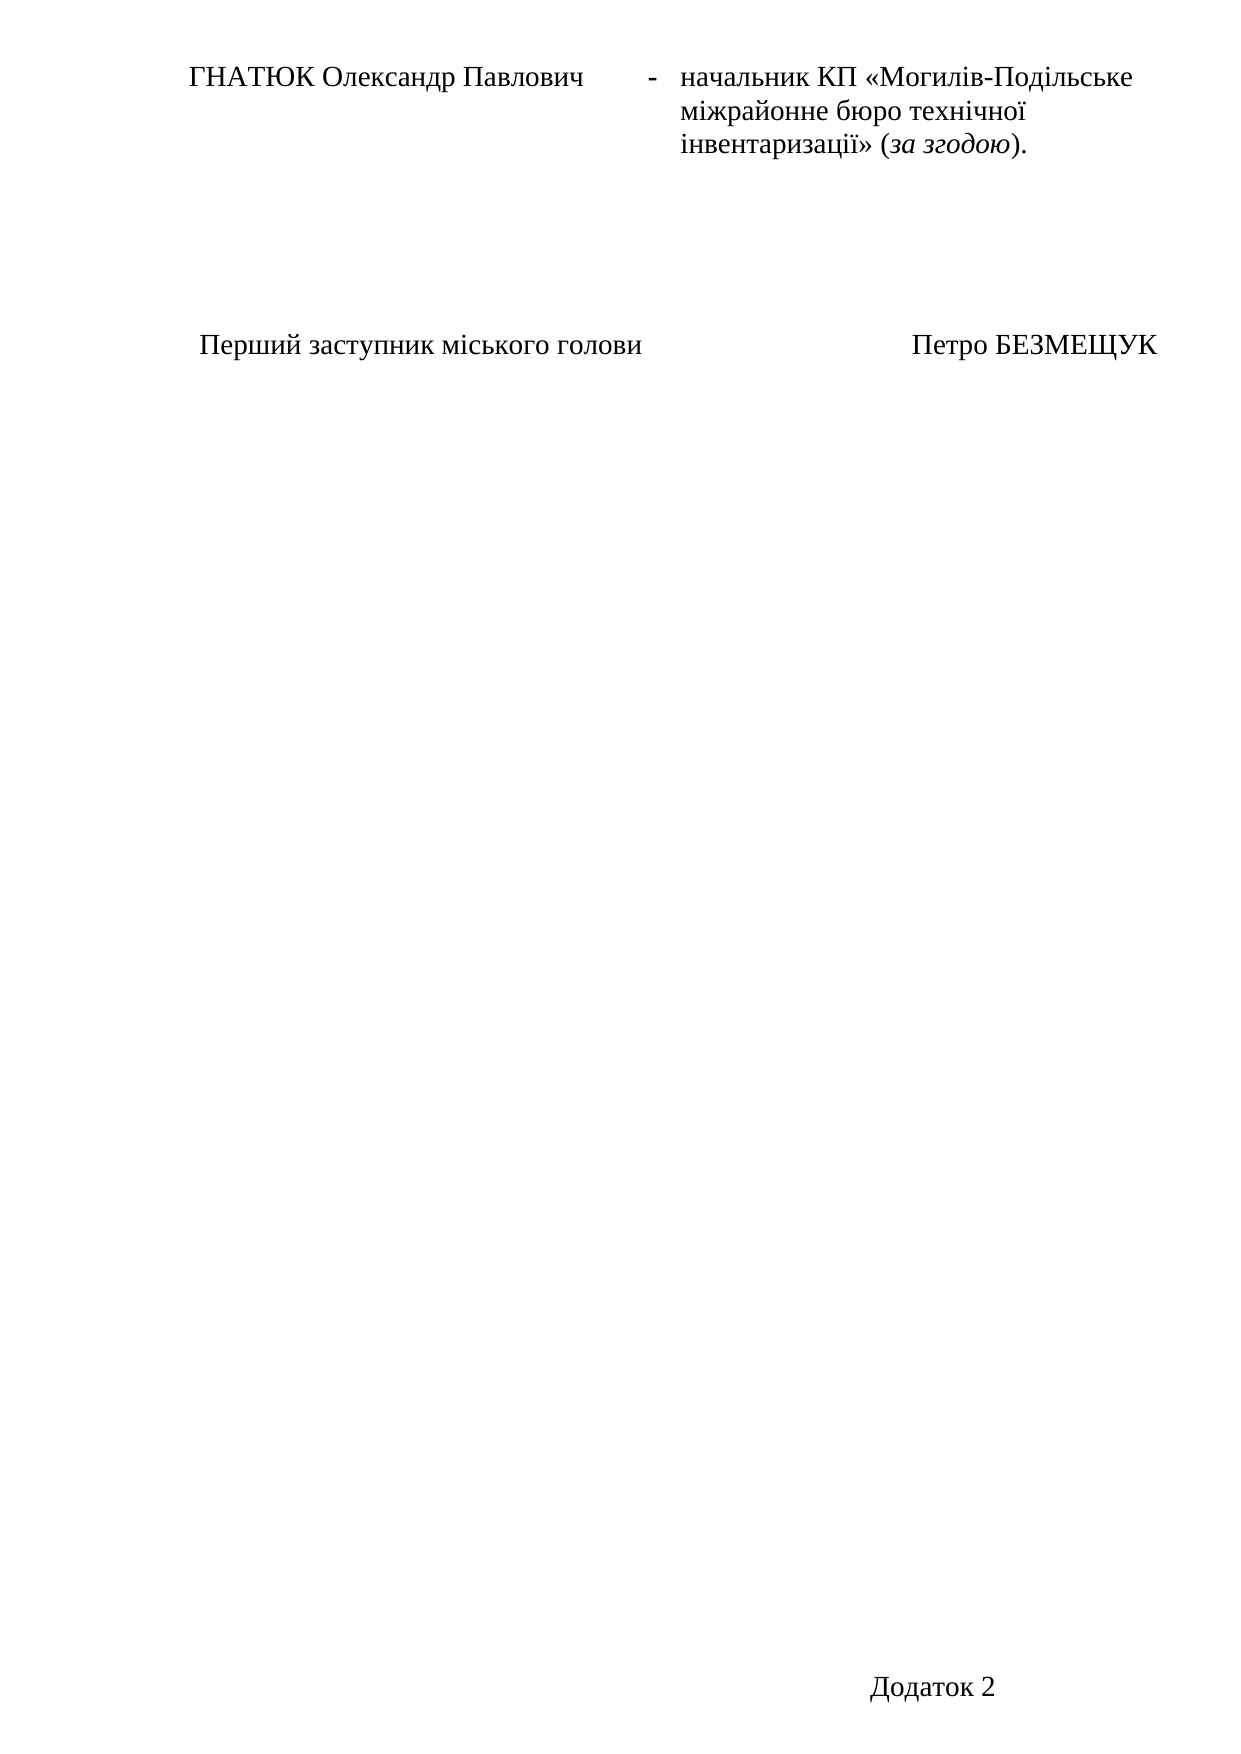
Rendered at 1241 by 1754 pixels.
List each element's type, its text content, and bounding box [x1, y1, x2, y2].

table_cell ГНАТЮК Олександр Павлович [177, 59, 636, 160]
text Перший заступник міського голови Петро БЕЗМЕЩУК [177, 327, 1181, 361]
text Додаток 2 [768, 1669, 1181, 1703]
table_cell начальник КП «Могилів-Подільське міжрайонне бюро технічної інвентаризації» (за згодою). [669, 59, 1196, 160]
table_cell - [636, 59, 669, 160]
